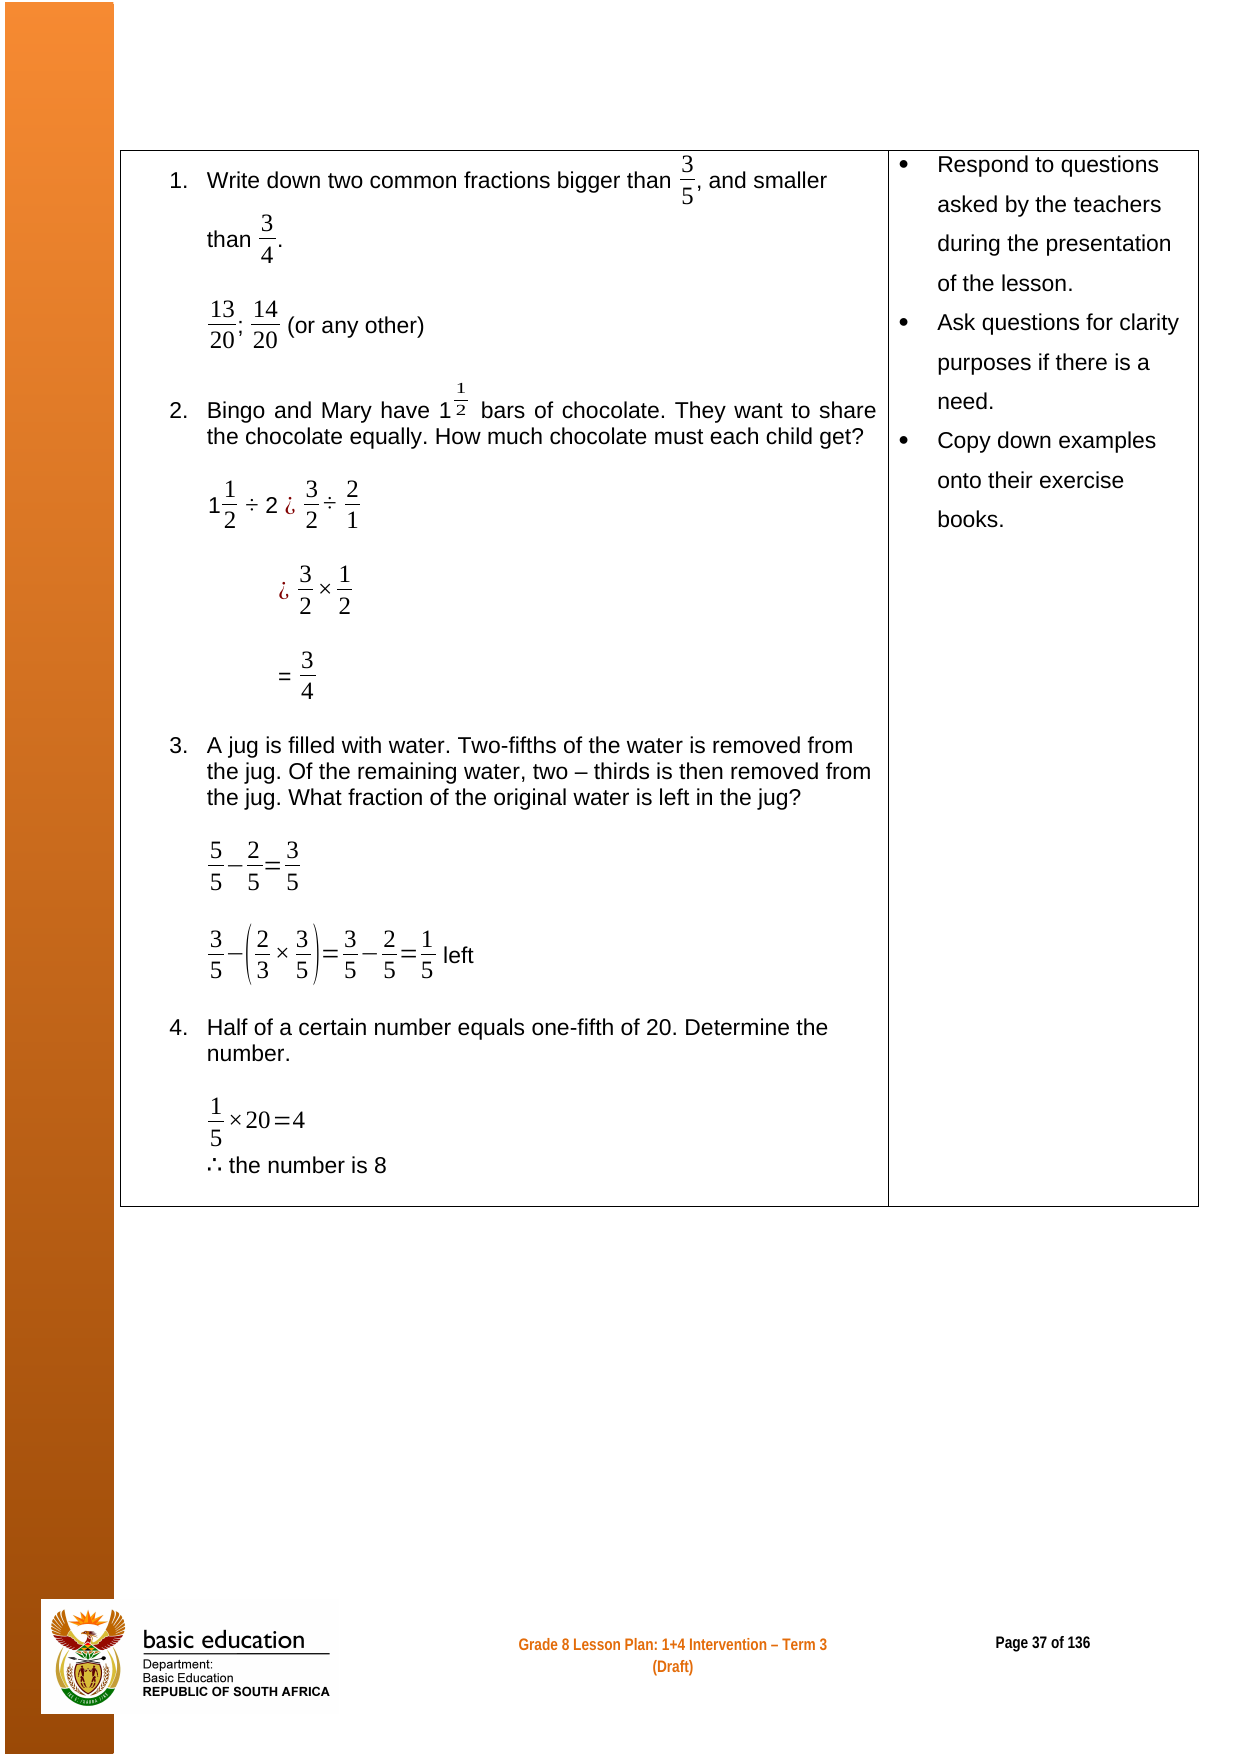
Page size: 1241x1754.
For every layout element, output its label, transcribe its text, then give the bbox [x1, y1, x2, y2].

picture [41, 1599, 339, 1714]
table_cell Respond to questions asked by the teachers during the presentation of the lesson. Ask questions for clarity purposes if there is a need. Copy down examples onto their exercise books. [889, 151, 1198, 1206]
table_cell Write down two common fractions bigger than , and smaller than . ; (or any other) Bingo and Mary have 1 bars of chocolate. They want to share the chocolate equally. How much chocolate must each child get? 1 2 = A jug is filled with water. Two-fifths of the water is removed from the jug. Of the remaining water, two – thirds is then removed from the jug. What fraction of the original water is left in the jug? left Half of a certain number equals one-fifth of 20. Determine the number. the number is 8 [121, 151, 888, 1206]
